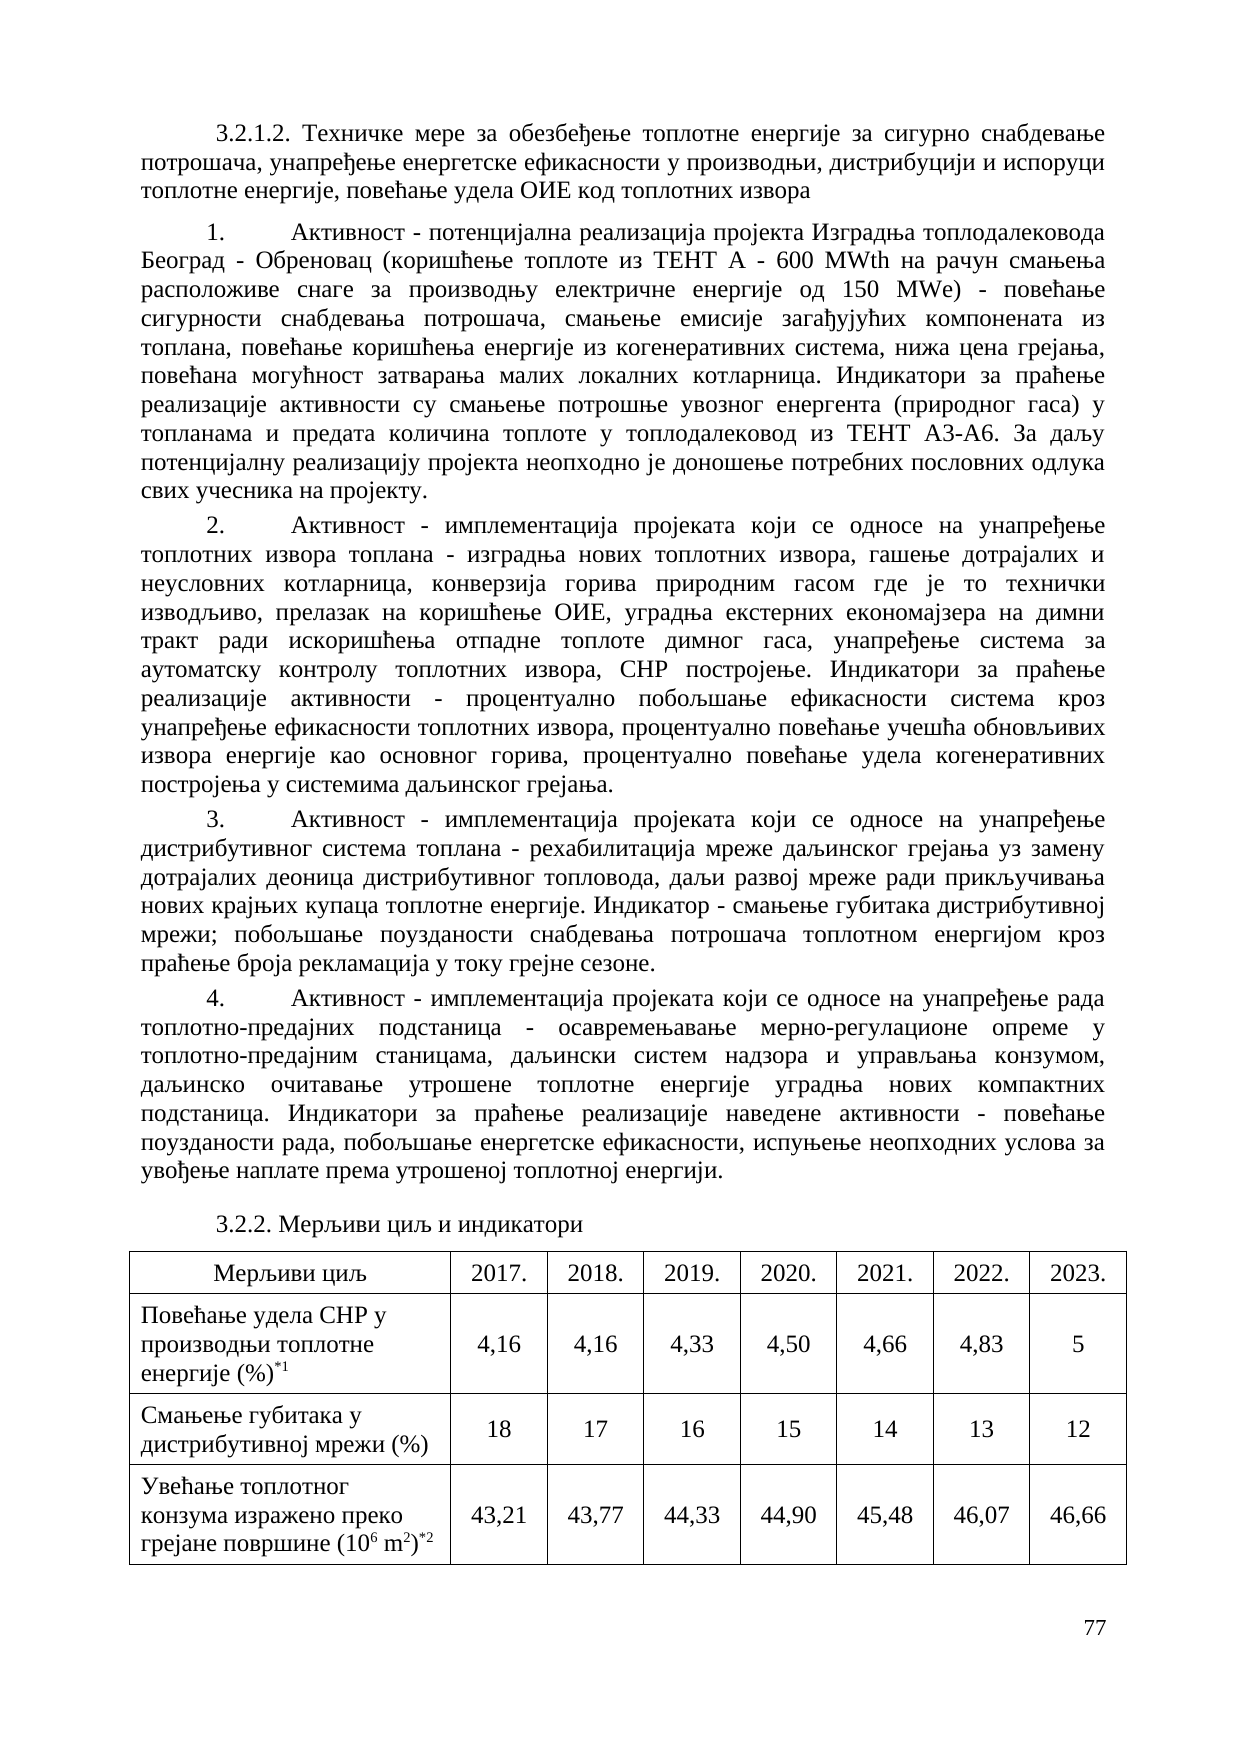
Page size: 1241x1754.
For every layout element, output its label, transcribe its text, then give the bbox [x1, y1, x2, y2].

table_header 2023. [1030, 1252, 1126, 1293]
table_cell 43,21 [451, 1465, 547, 1563]
table_header 2019. [644, 1252, 740, 1293]
table_cell 43,77 [548, 1465, 643, 1563]
list Активност - имплементација пројеката који се односе на унапређење дистрибутивног система топлана - рехабилитација мреже даљинског грејања уз замену дотрајалих деоница дистрибутивног топловода, даљи развој мреже ради прикључивања нових крајњих купаца топлотне енергије. Индикатор - смањење губитака дистрибутивној мрежи; побољшање поузданости снабдевања потрошача топлотном енергијом кроз праћење броја рекламација у току грејне сезоне. [141, 804, 1106, 977]
table_cell 4,16 [548, 1294, 643, 1393]
table_cell 18 [451, 1394, 547, 1464]
table_cell 12 [1030, 1394, 1126, 1464]
table_cell 4,16 [451, 1294, 547, 1393]
list Активност - имплементација пројеката који се односе на унапређење рада топлотно-предајних подстаница - осавремењавање мерно-регулационе опреме у топлотно-предајним станицама, даљински систем надзора и управљања конзумом, даљинско очитавање утрошене топлотне енергије уградња нових компактних подстаница. Индикатори за праћење реализације наведене активности - повећање поузданости рада, побољшање енергетске ефикасности, испуњење неопходних услова за увођење наплате према утрошеној топлотној енергији. [141, 983, 1106, 1184]
table_cell 45,48 [837, 1465, 933, 1563]
table_cell 4,83 [934, 1294, 1029, 1393]
list Активност - потенцијална реализација пројекта Изградња топлодалековода Београд - Обреновац (коришћење топлоте из ТЕНТ А - 600 MWth на рачун смањења расположиве снаге за производњу електричне енергије од 150 MWe) - повећање сигурности снабдевања потрошача, смањење емисије загађујућих компонената из топлана, повећање коришћења енергије из когенеративних система, нижа цена грејања, повећана могућност затварања малих локалних котларница. Индикатори за праћење реализације активности су смањење потрошње увозног енергента (природног гаса) у топланама и предата количина топлоте у топлодалековод из ТЕНТ А3-А6. За даљу потенцијалну реализацију пројекта неопходно је доношење потребних пословних одлука свих учесника на пројекту. [141, 217, 1106, 504]
table_cell 46,66 [1030, 1465, 1126, 1563]
table_cell 44,90 [741, 1465, 836, 1563]
table_cell Смањење губитака у дистрибутивној мрежи (%) [130, 1394, 450, 1464]
table_cell Увећање топлотног конзума изражено преко грејане површине (106 m2)*2 [130, 1465, 450, 1563]
subtitle 3.2.1.2. Техничке мере за обезбеђење топлотне енергије за сигурно снабдевање потрошача, унапређење енергетске ефикасности у производњи, дистрибуцији и испоруци топлотне енергије, повећање удела ОИЕ код топлотних извора [141, 118, 1106, 204]
table_header 2020. [741, 1252, 836, 1293]
table_cell 17 [548, 1394, 643, 1464]
subtitle 3.2.2. Мерљиви циљ и индикатори [216, 1209, 1106, 1238]
table_header 2022. [934, 1252, 1029, 1293]
table_cell 16 [644, 1394, 740, 1464]
table_cell 46,07 [934, 1465, 1029, 1563]
table_cell Повећање удела CHP у производњи топлотне енергије (%)*1 [130, 1294, 450, 1393]
table_cell 4,33 [644, 1294, 740, 1393]
table_cell 14 [837, 1394, 933, 1464]
table_cell 5 [1030, 1294, 1126, 1393]
table_cell 4,50 [741, 1294, 836, 1393]
table_header 2021. [837, 1252, 933, 1293]
table_header Мерљиви циљ [130, 1252, 450, 1293]
table_cell 44,33 [644, 1465, 740, 1563]
list Активност - имплементација пројеката који се односе на унапређење топлотних извора топлана - изградња нових топлотних извора, гашење дотрајалих и неусловних котларница, конверзија горива природним гасом где је то технички изводљиво, прелазак на коришћење ОИЕ, уградња екстерних економајзера на димни тракт ради искоришћења отпадне топлоте димног гаса, унапређење система за аутоматску контролу топлотних извора, CHP постројење. Индикатори за праћење реализације активности - процентуално побољшање ефикасности система кроз унапређење ефикасности топлотних извора, процентуално повећање учешћа обновљивих извора енергије као основног горива, процентуално повећање удела когенеративних постројења у системима даљинског грејања. [141, 511, 1106, 798]
table_header 2017. [451, 1252, 547, 1293]
table_header 2018. [548, 1252, 643, 1293]
table_cell 15 [741, 1394, 836, 1464]
table_cell 13 [934, 1394, 1029, 1464]
table_cell 4,66 [837, 1294, 933, 1393]
